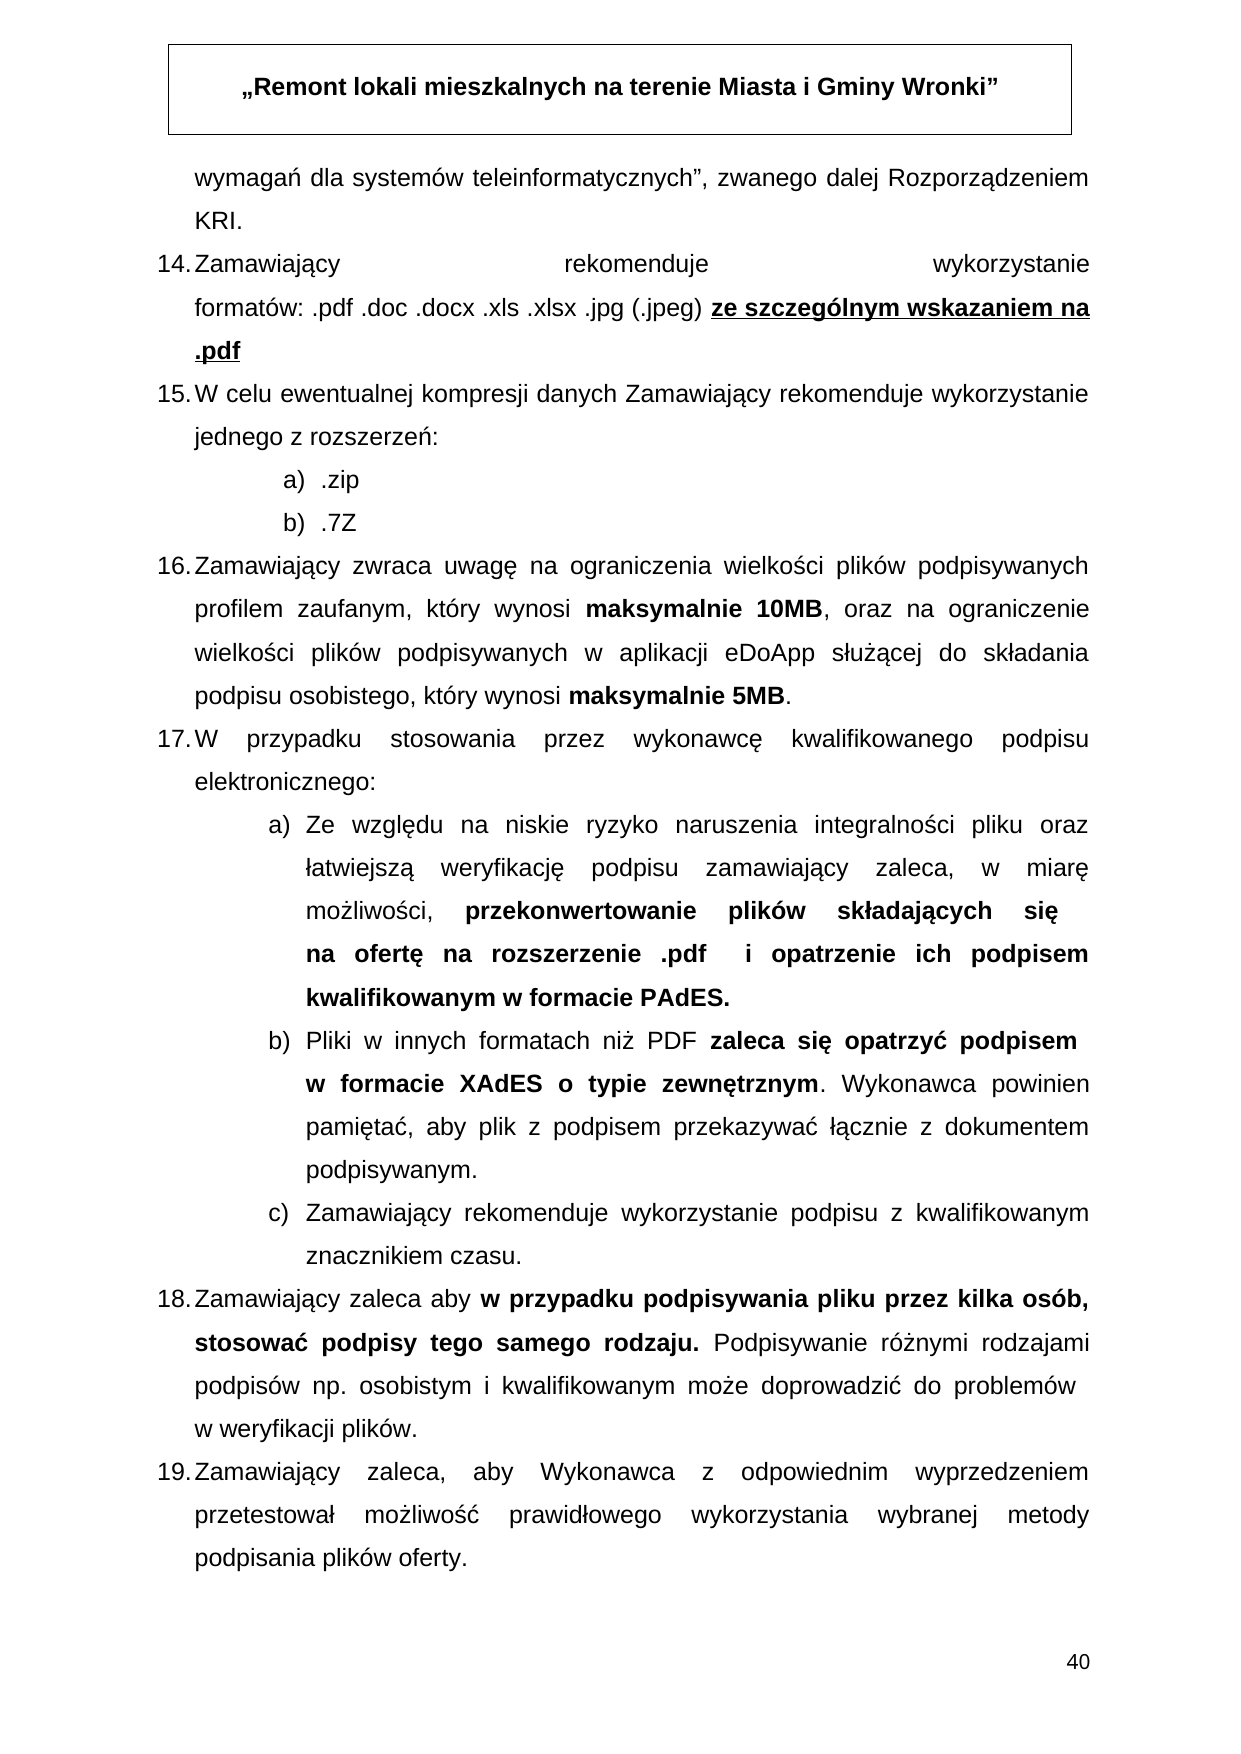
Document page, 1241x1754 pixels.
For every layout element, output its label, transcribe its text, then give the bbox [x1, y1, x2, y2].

list Pliki w innych formatach niż PDF zaleca się opatrzyć podpisem w formacie XAdES o typie zewnętrznym. Wykonawca powinien pamiętać, aby plik z podpisem przekazywać łącznie z dokumentem podpisywanym. [268, 1026, 1090, 1184]
list Zamawiający zwraca uwagę na ograniczenia wielkości plików podpisywanych profilem zaufanym, który wynosi maksymalnie 10MB, oraz na ograniczenie wielkości plików podpisywanych w aplikacji eDoApp służącej do składania podpisu osobistego, który wynosi maksymalnie 5MB. [157, 551, 1090, 709]
list Zamawiający rekomenduje wykorzystanie podpisu z kwalifikowanym znacznikiem czasu. [268, 1198, 1090, 1270]
list Ze względu na niskie ryzyko naruszenia integralności pliku oraz łatwiejszą weryfikację podpisu zamawiający zaleca, w miarę możliwości, przekonwertowanie plików składających się na ofertę na rozszerzenie .pdf i opatrzenie ich podpisem kwalifikowanym w formacie PAdES. [268, 810, 1090, 1011]
list .zip [283, 465, 1090, 494]
list W celu ewentualnej kompresji danych Zamawiający rekomenduje wykorzystanie jednego z rozszerzeń: [157, 379, 1090, 451]
list Zamawiający rekomenduje wykorzystanie formatów: .pdf .doc .docx .xls .xlsx .jpg (.jpeg) ze szczególnym wskazaniem na .pdf [157, 249, 1090, 364]
list Zamawiający zaleca, aby Wykonawca z odpowiednim wyprzedzeniem przetestował możliwość prawidłowego wykorzystania wybranej metody podpisania plików oferty. [157, 1457, 1090, 1572]
list Zamawiający zaleca aby w przypadku podpisywania pliku przez kilka osób, stosować podpisy tego samego rodzaju. Podpisywanie różnymi rodzajami podpisów np. osobistym i kwalifikowanym może doprowadzić do problemów w weryfikacji plików. [157, 1284, 1090, 1442]
list .7Z [283, 508, 1090, 537]
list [157, 163, 1090, 235]
list W przypadku stosowania przez wykonawcę kwalifikowanego podpisu elektronicznego: [157, 724, 1090, 796]
